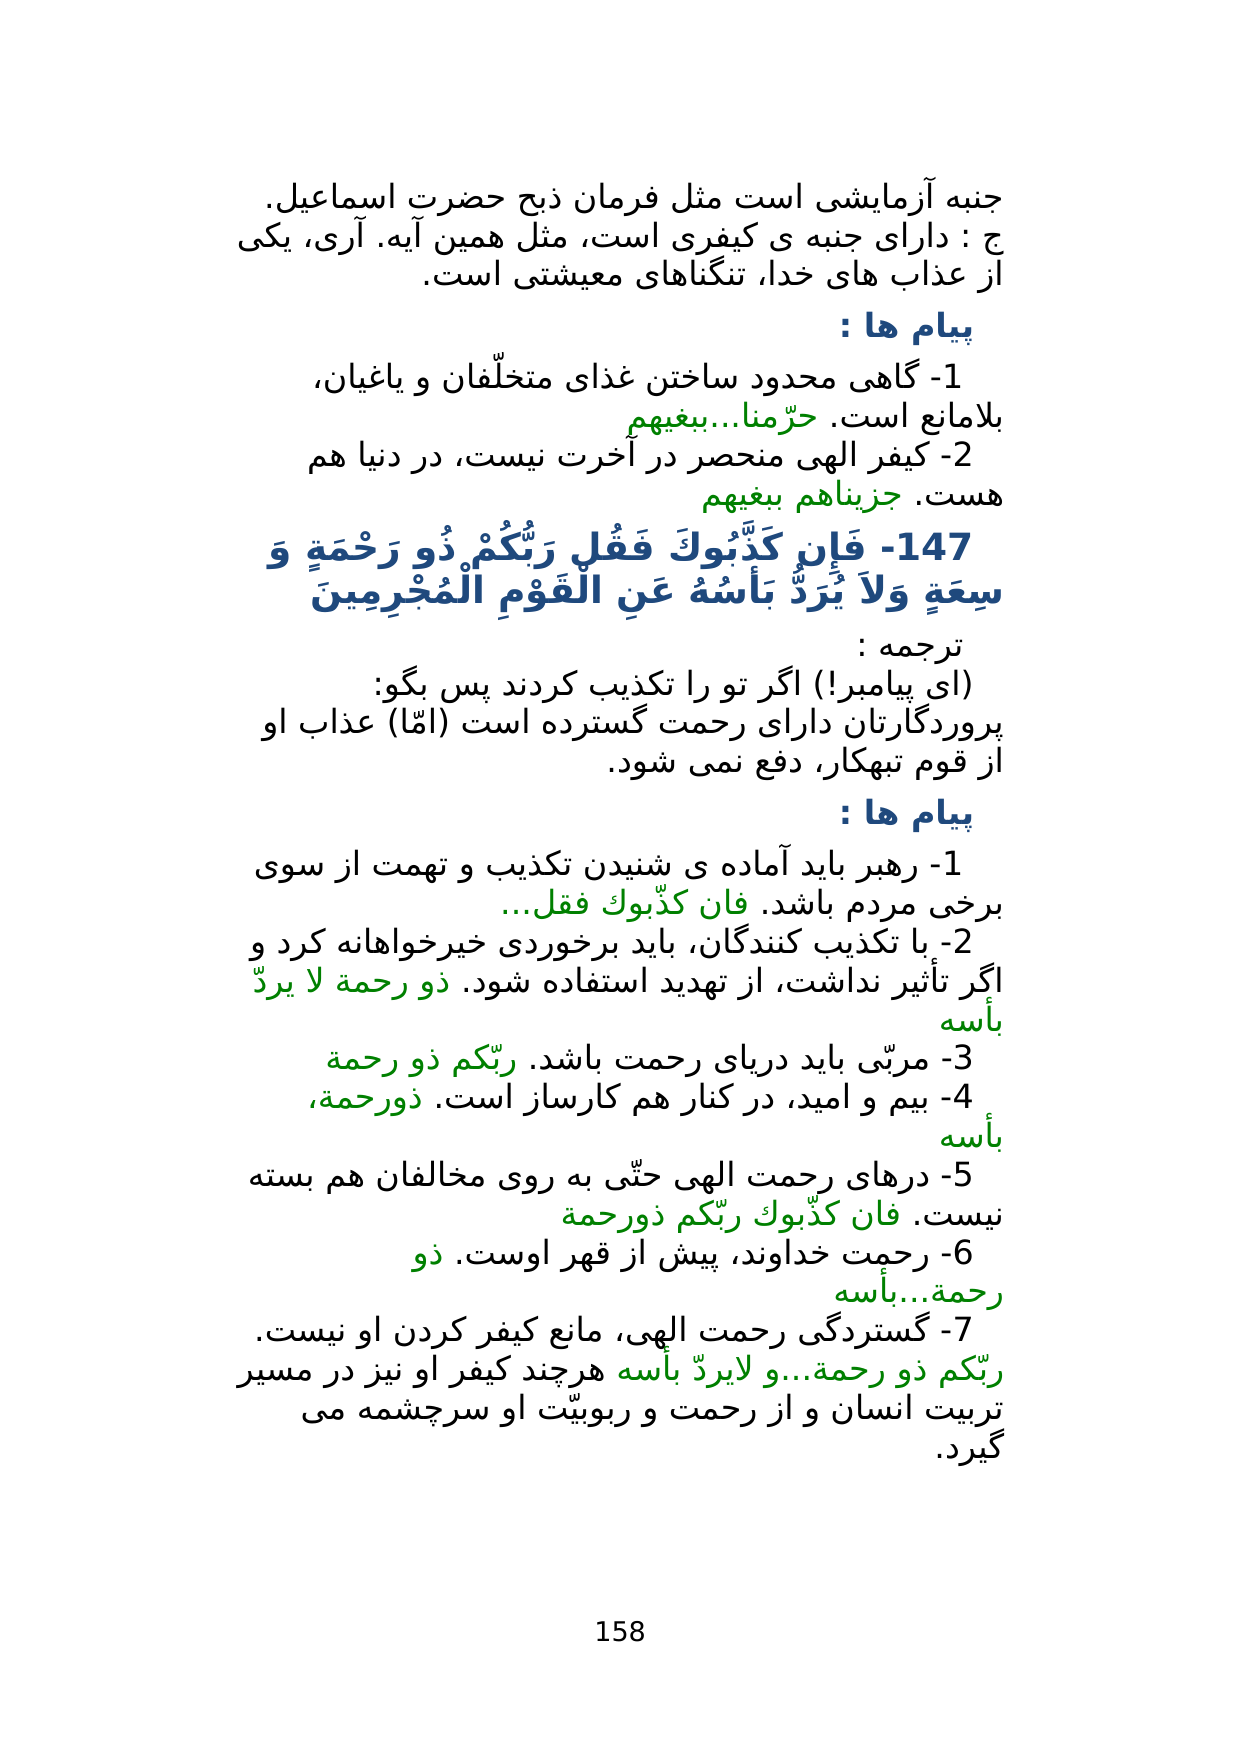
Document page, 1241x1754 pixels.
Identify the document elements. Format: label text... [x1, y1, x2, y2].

text 2- با تكذيب كنندگان، بايد برخوردى خيرخواهانه كرد و اگر تأثير نداشت، از تهديد استفاده شود. ذو رحمة لا يردّ بأسه [236, 922, 1004, 1039]
text 2- كيفر الهى منحصر در آخرت نيست، در دنيا هم هست. جزيناهم ببغيهم [236, 435, 1004, 513]
text ترجمه : [236, 625, 1004, 664]
text 7- گستردگى رحمت الهى، مانع كيفر كردن او نيست. ربّكم ذو رحمة...و لايردّ بأسه هرچند كيفر او نيز در مسير تربيت انسان و از رحمت و ربوبيّت او سرچشمه مى گيرد. [236, 1311, 1004, 1466]
text (اى پيامبر!) اگر تو را تكذيب كردند پس بگو: پروردگارتان داراى رحمت گسترده است (امّا) عذاب او از قوم تبهكار، دفع نمى شود. [236, 664, 1004, 781]
text 4- بيم و اميد، در كنار هم كارساز است. ذورحمة، بأسه [236, 1078, 1004, 1155]
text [236, 177, 1004, 294]
text 3- مربّى بايد درياى رحمت باشد. ربّكم ذو رحمة [236, 1039, 1004, 1078]
subtitle 147- فَإِن كَذَّبُوكَ فَقُل رَبُّكُمْ ذُو رَحْمَةٍ وَ سِعَةٍ وَلاَ يُرَدُّ بَأسُهُ عَنِ الْقَوْمِ الْمُجْرِمِينَ [236, 526, 1004, 613]
subtitle پيام ها : [236, 793, 1004, 832]
text 1- رهبر بايد آماده ى شنيدن تكذيب و تهمت از سوى برخى مردم باشد. فان كذّبوك فقل... [236, 844, 1004, 922]
subtitle پيام ها : [236, 306, 1004, 345]
text 5- درهاى رحمت الهى حتّى به روى مخالفان هم بسته نيست. فان كذّبوك ربّكم ذورحمة [236, 1155, 1004, 1233]
text 1- گاهى محدود ساختن غذاى متخلّفان و ياغيان، بلامانع است. حرّمنا...ببغيهم [236, 358, 1004, 435]
text 6- رحمت خداوند، پيش از قهر اوست. ذو رحمة...بأسه [236, 1233, 1004, 1311]
